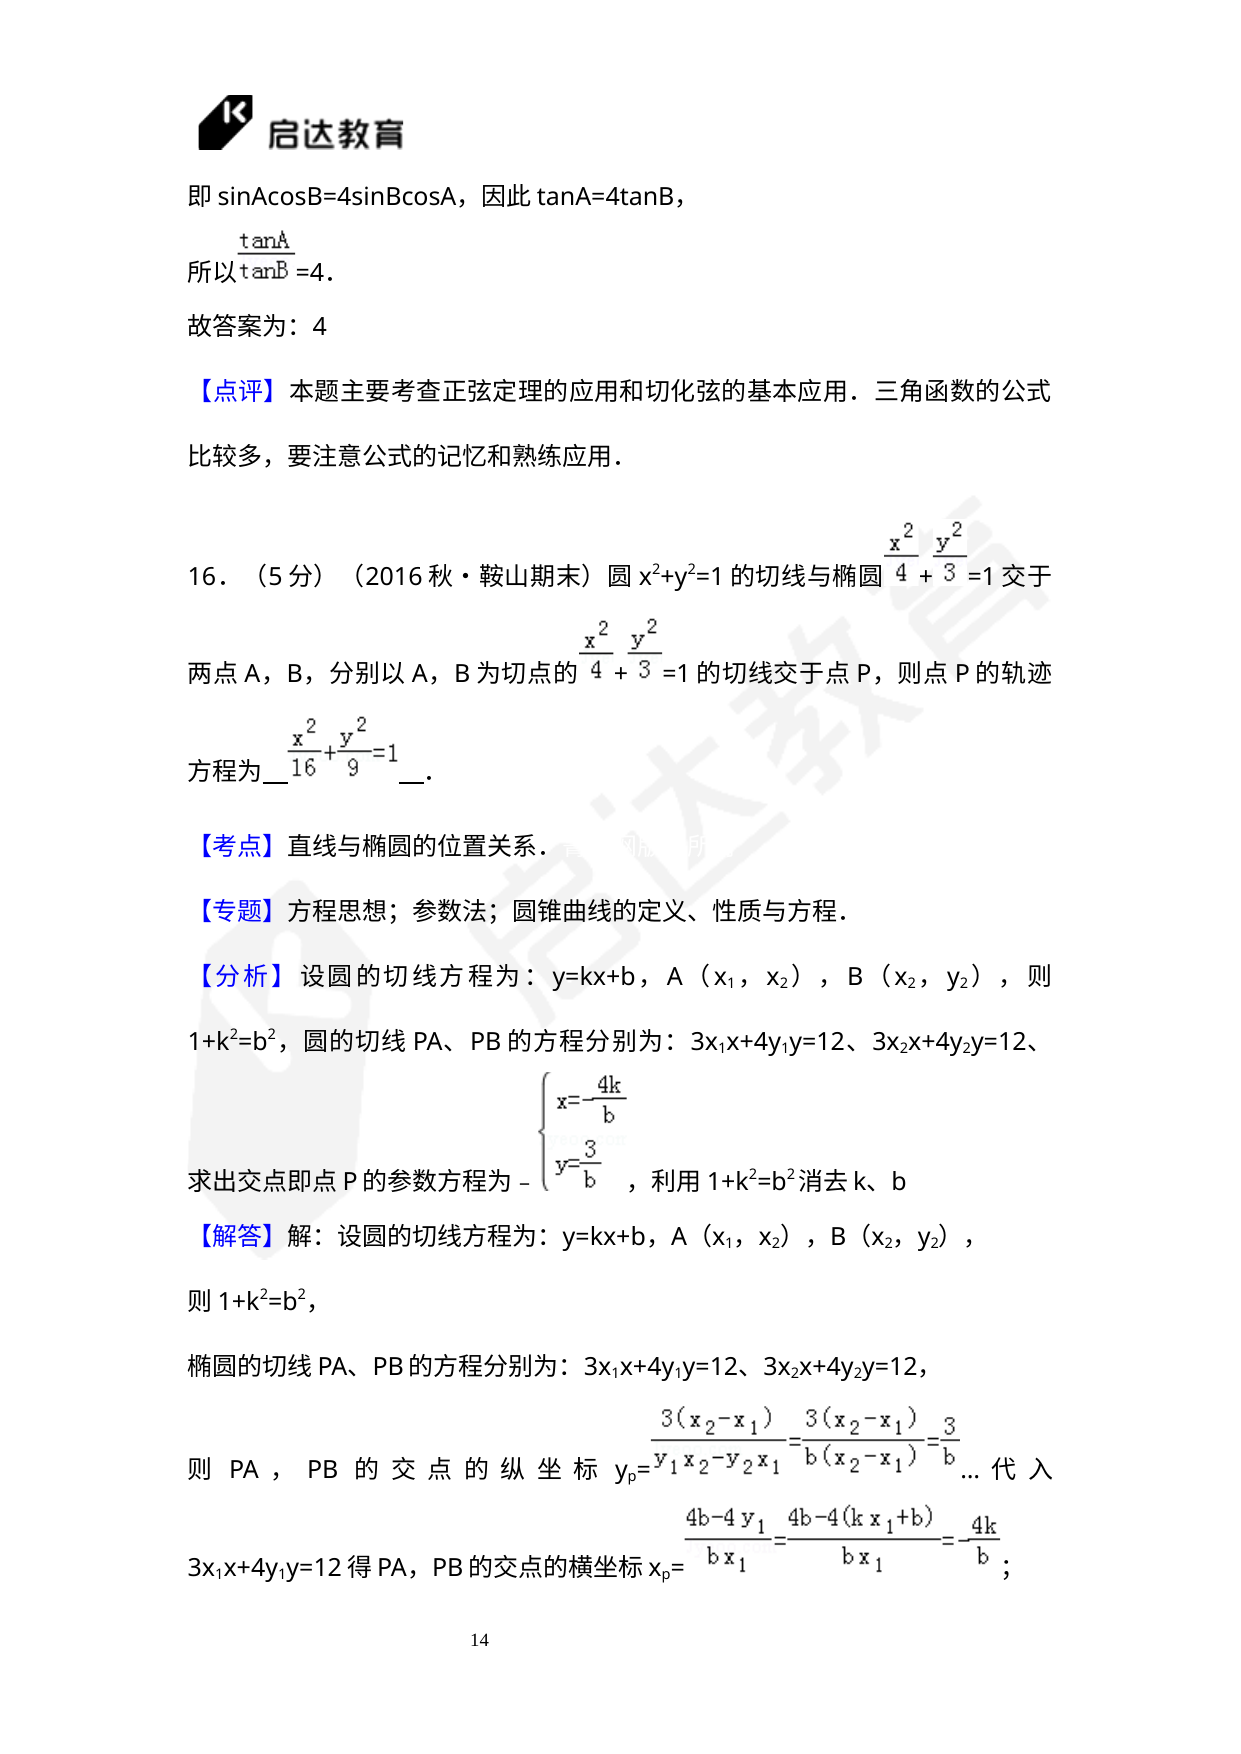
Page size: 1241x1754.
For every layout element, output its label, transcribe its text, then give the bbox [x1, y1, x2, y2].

picture [932, 519, 968, 586]
picture [198, 95, 404, 150]
picture [287, 714, 399, 781]
picture [237, 227, 296, 282]
picture [650, 1405, 960, 1479]
text 16．（5分）（2016秋•鞍山期末）圆x2+y2=1的切线与椭圆+=1交于两点A，B，分别以A，B为切点的+=1的切线交于点P，则点P的轨迹方程为 ． [187, 519, 1053, 812]
picture [627, 617, 663, 683]
text 【解答】解：设圆的切线方程为：y=kx+b，A（x1，x2），B（x2，y2）， [187, 1202, 1053, 1267]
picture [537, 1072, 627, 1191]
text 椭圆的切线PA、PB的方程分别为：3x1x+4y1y=12、3x2x+4y2y=12， [187, 1332, 1053, 1397]
text 所以=4． [187, 227, 1053, 292]
text 则1+k2=b2， [187, 1267, 1053, 1332]
text 【点评】本题主要考查正弦定理的应用和切化弦的基本应用．三角函数的公式比较多，要注意公式的记忆和熟练应用． [187, 357, 1053, 487]
text 即sinAcosB=4sinBcosA，因此tanA=4tanB， [187, 162, 1053, 227]
picture [684, 1502, 1001, 1577]
text 故答案为：4 [187, 292, 1053, 357]
picture [884, 521, 919, 586]
text 【专题】方程思想；参数法；圆锥曲线的定义、性质与方程． [187, 877, 1053, 942]
text 【分析】设圆的切线方程为：y=kx+b，A（x1，x2），B（x2，y2），则1+k2=b2，圆的切线PA、PB的方程分别为：3x1x+4y1y=12、3x2x+4y2y=12、求出交点即点P的参数方程为﹣，利用1+k2=b2消去k、b [187, 942, 1053, 1202]
text 【考点】直线与椭圆的位置关系．菁优网版权所有 [187, 812, 1053, 877]
picture [579, 618, 614, 683]
